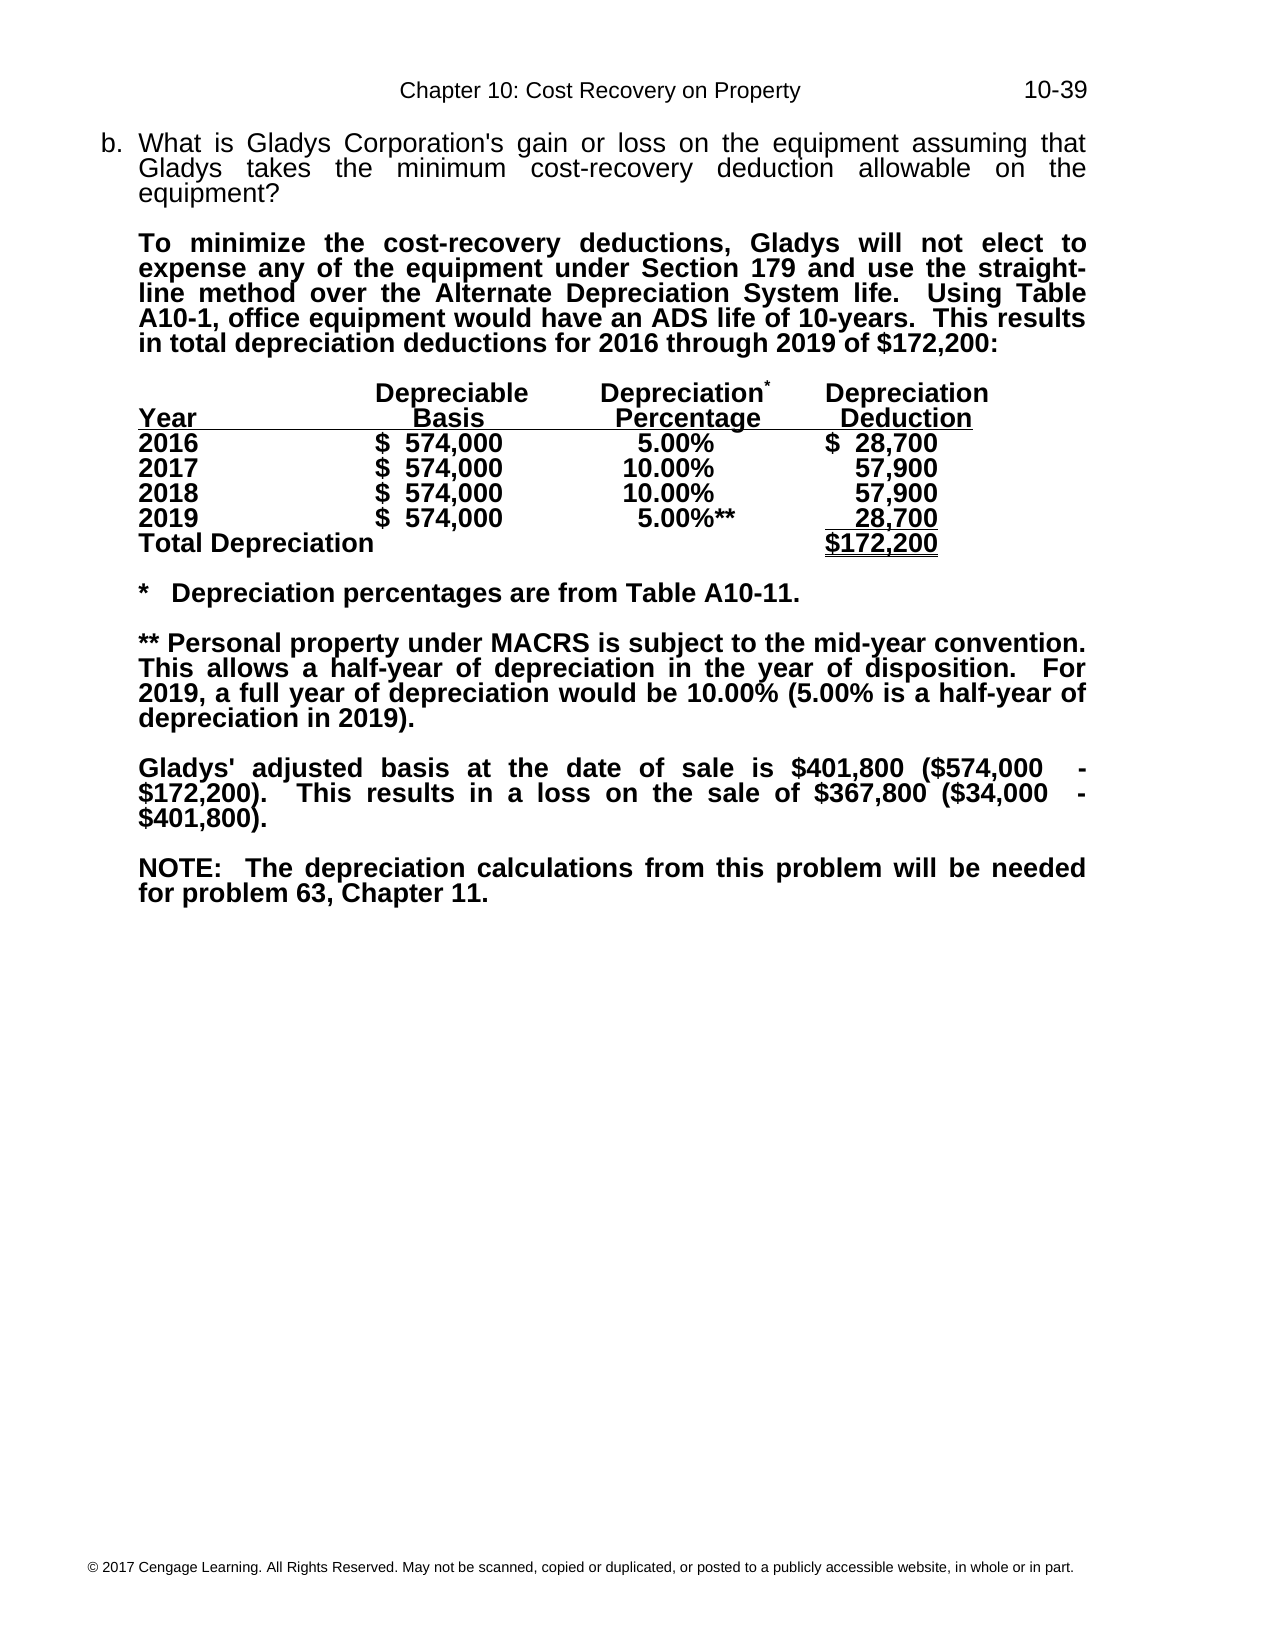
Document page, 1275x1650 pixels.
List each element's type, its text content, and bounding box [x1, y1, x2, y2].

text Depreciable Depreciation* Depreciation [75, 382, 1087, 407]
text ** Personal property under MACRS is subject to the mid-year convention. This allows a half-year of depreciation in the year of disposition. For 2019, a full year of depreciation would be 10.00% (5.00% is a half-year of depreciation in 2019). [75, 632, 1087, 732]
text NOTE: The depreciation calculations from this problem will be needed for problem 63, Chapter 11. [75, 857, 1087, 907]
text Year Basis Percentage Deduction [75, 407, 1087, 432]
text To minimize the cost-recovery deductions, Gladys will not elect to expense any of the equipment under Section 179 and use the straight-line method over the Alternate Depreciation System life. Using Table A10-1, office equipment would have an ADS life of 10-years. This results in total depreciation deductions for 2016 through 2019 of $172,200: [75, 232, 1087, 357]
text * Depreciation percentages are from Table A10-11. [75, 582, 1087, 607]
text 2018 $ 574,000 10.00% 57,900 [75, 482, 1087, 507]
text 2016 $ 574,000 5.00% $ 28,700 [75, 432, 1087, 457]
text 2019 $ 574,000 5.00%** 28,700 [75, 507, 1087, 532]
text b. What is Gladys Corporation's gain or loss on the equipment assuming that Gladys takes the minimum cost-recovery deduction allowable on the equipment? [101, 132, 1087, 207]
text 2017 $ 574,000 10.00% 57,900 [75, 457, 1087, 482]
text Gladys' adjusted basis at the date of sale is $401,800 ($574,000 - $172,200). This results in a loss on the sale of $367,800 ($34,000 - $401,800). [75, 757, 1087, 832]
text Total Depreciation $172,200 [75, 532, 887, 557]
text Total Depreciation $172,200 [833, 532, 1087, 557]
